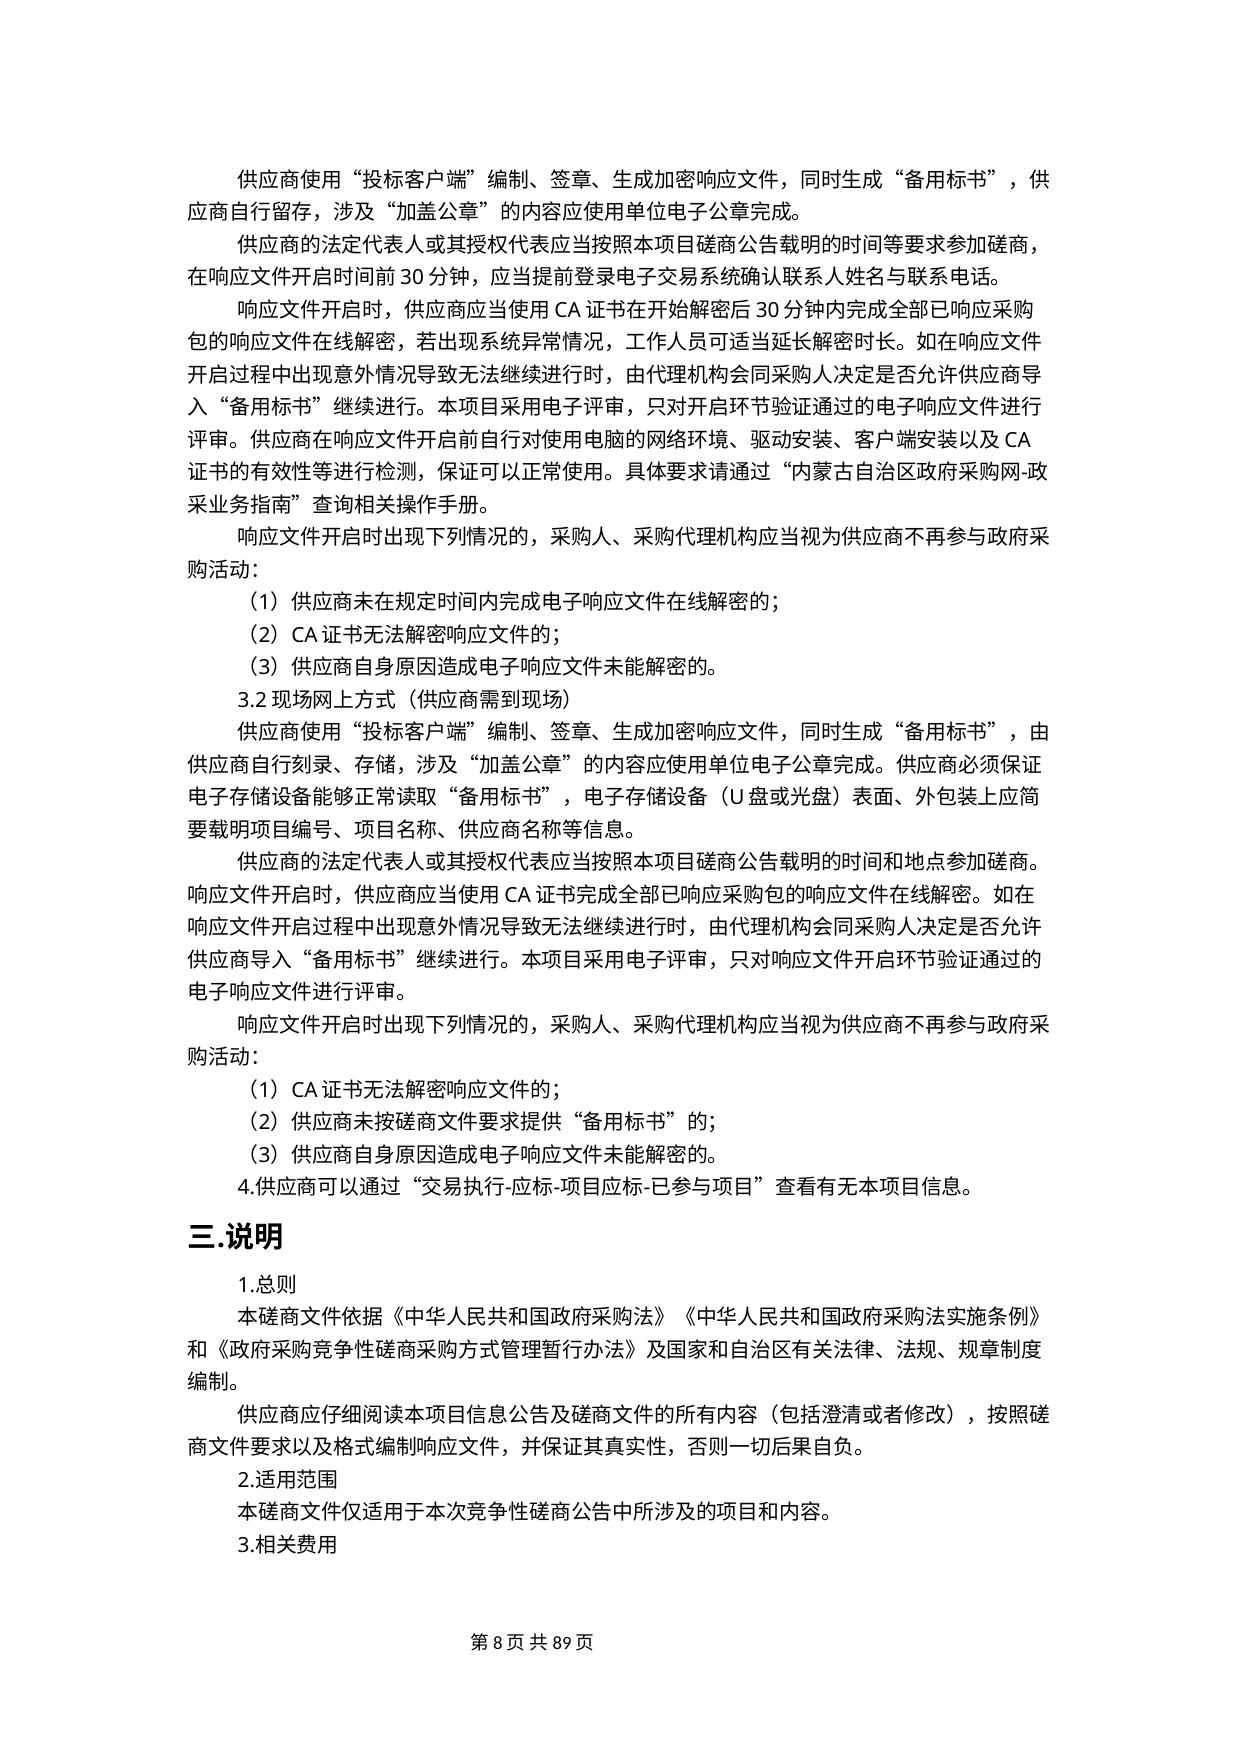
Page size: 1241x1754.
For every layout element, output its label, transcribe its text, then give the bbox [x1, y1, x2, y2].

text 响应文件开启时，供应商应当使用CA证书在开始解密后30分钟内完成全部已响应采购包的响应文件在线解密，若出现系统异常情况，工作人员可适当延长解密时长。如在响应文件开启过程中出现意外情况导致无法继续进行时，由代理机构会同采购人决定是否允许供应商导入“备用标书”继续进行。本项目采用电子评审，只对开启环节验证通过的电子响应文件进行评审。供应商在响应文件开启前自行对使用电脑的网络环境、驱动安装、客户端安装以及CA证书的有效性等进行检测，保证可以正常使用。具体要求请通过“内蒙古自治区政府采购网-政采业务指南”查询相关操作手册。 [187, 292, 1053, 519]
text 响应文件开启时出现下列情况的，采购人、采购代理机构应当视为供应商不再参与政府采购活动： [187, 1007, 1053, 1072]
text 1.总则 [187, 1267, 1053, 1299]
text 供应商使用“投标客户端”编制、签章、生成加密响应文件，同时生成“备用标书”，供应商自行留存，涉及“加盖公章”的内容应使用单位电子公章完成。 [187, 162, 1053, 227]
text 供应商使用“投标客户端”编制、签章、生成加密响应文件，同时生成“备用标书”，由供应商自行刻录、存储，涉及“加盖公章”的内容应使用单位电子公章完成。供应商必须保证电子存储设备能够正常读取“备用标书”，电子存储设备（U盘或光盘）表面、外包装上应简要载明项目编号、项目名称、供应商名称等信息。 [187, 714, 1053, 844]
text （2）CA证书无法解密响应文件的； [187, 617, 1053, 649]
text 供应商的法定代表人或其授权代表应当按照本项目磋商公告载明的时间等要求参加磋商，在响应文件开启时间前30分钟，应当提前登录电子交易系统确认联系人姓名与联系电话。 [187, 227, 1053, 292]
text （3）供应商自身原因造成电子响应文件未能解密的。 [187, 649, 1053, 682]
text 三.说明 [187, 1202, 1053, 1267]
text （1）供应商未在规定时间内完成电子响应文件在线解密的； [187, 584, 1053, 617]
text 4.供应商可以通过“交易执行-应标-项目应标-已参与项目”查看有无本项目信息。 [187, 1169, 1053, 1202]
text 3.相关费用 [187, 1527, 1053, 1559]
text （2）供应商未按磋商文件要求提供“备用标书”的； [187, 1104, 1053, 1137]
text 响应文件开启时出现下列情况的，采购人、采购代理机构应当视为供应商不再参与政府采购活动： [187, 519, 1053, 584]
text 3.2现场网上方式（供应商需到现场） [187, 682, 1053, 714]
text （1）CA证书无法解密响应文件的； [187, 1072, 1053, 1104]
text 本磋商文件依据《中华人民共和国政府采购法》《中华人民共和国政府采购法实施条例》和《政府采购竞争性磋商采购方式管理暂行办法》及国家和自治区有关法律、法规、规章制度编制。 [187, 1299, 1053, 1397]
text 2.适用范围 [187, 1462, 1053, 1494]
text 本磋商文件仅适用于本次竞争性磋商公告中所涉及的项目和内容。 [187, 1494, 1053, 1527]
text 供应商应仔细阅读本项目信息公告及磋商文件的所有内容（包括澄清或者修改），按照磋商文件要求以及格式编制响应文件，并保证其真实性，否则一切后果自负。 [187, 1397, 1053, 1462]
text （3）供应商自身原因造成电子响应文件未能解密的。 [187, 1137, 1053, 1169]
text 供应商的法定代表人或其授权代表应当按照本项目磋商公告载明的时间和地点参加磋商。响应文件开启时，供应商应当使用CA证书完成全部已响应采购包的响应文件在线解密。如在响应文件开启过程中出现意外情况导致无法继续进行时，由代理机构会同采购人决定是否允许供应商导入“备用标书”继续进行。本项目采用电子评审，只对响应文件开启环节验证通过的电子响应文件进行评审。 [187, 844, 1053, 1007]
